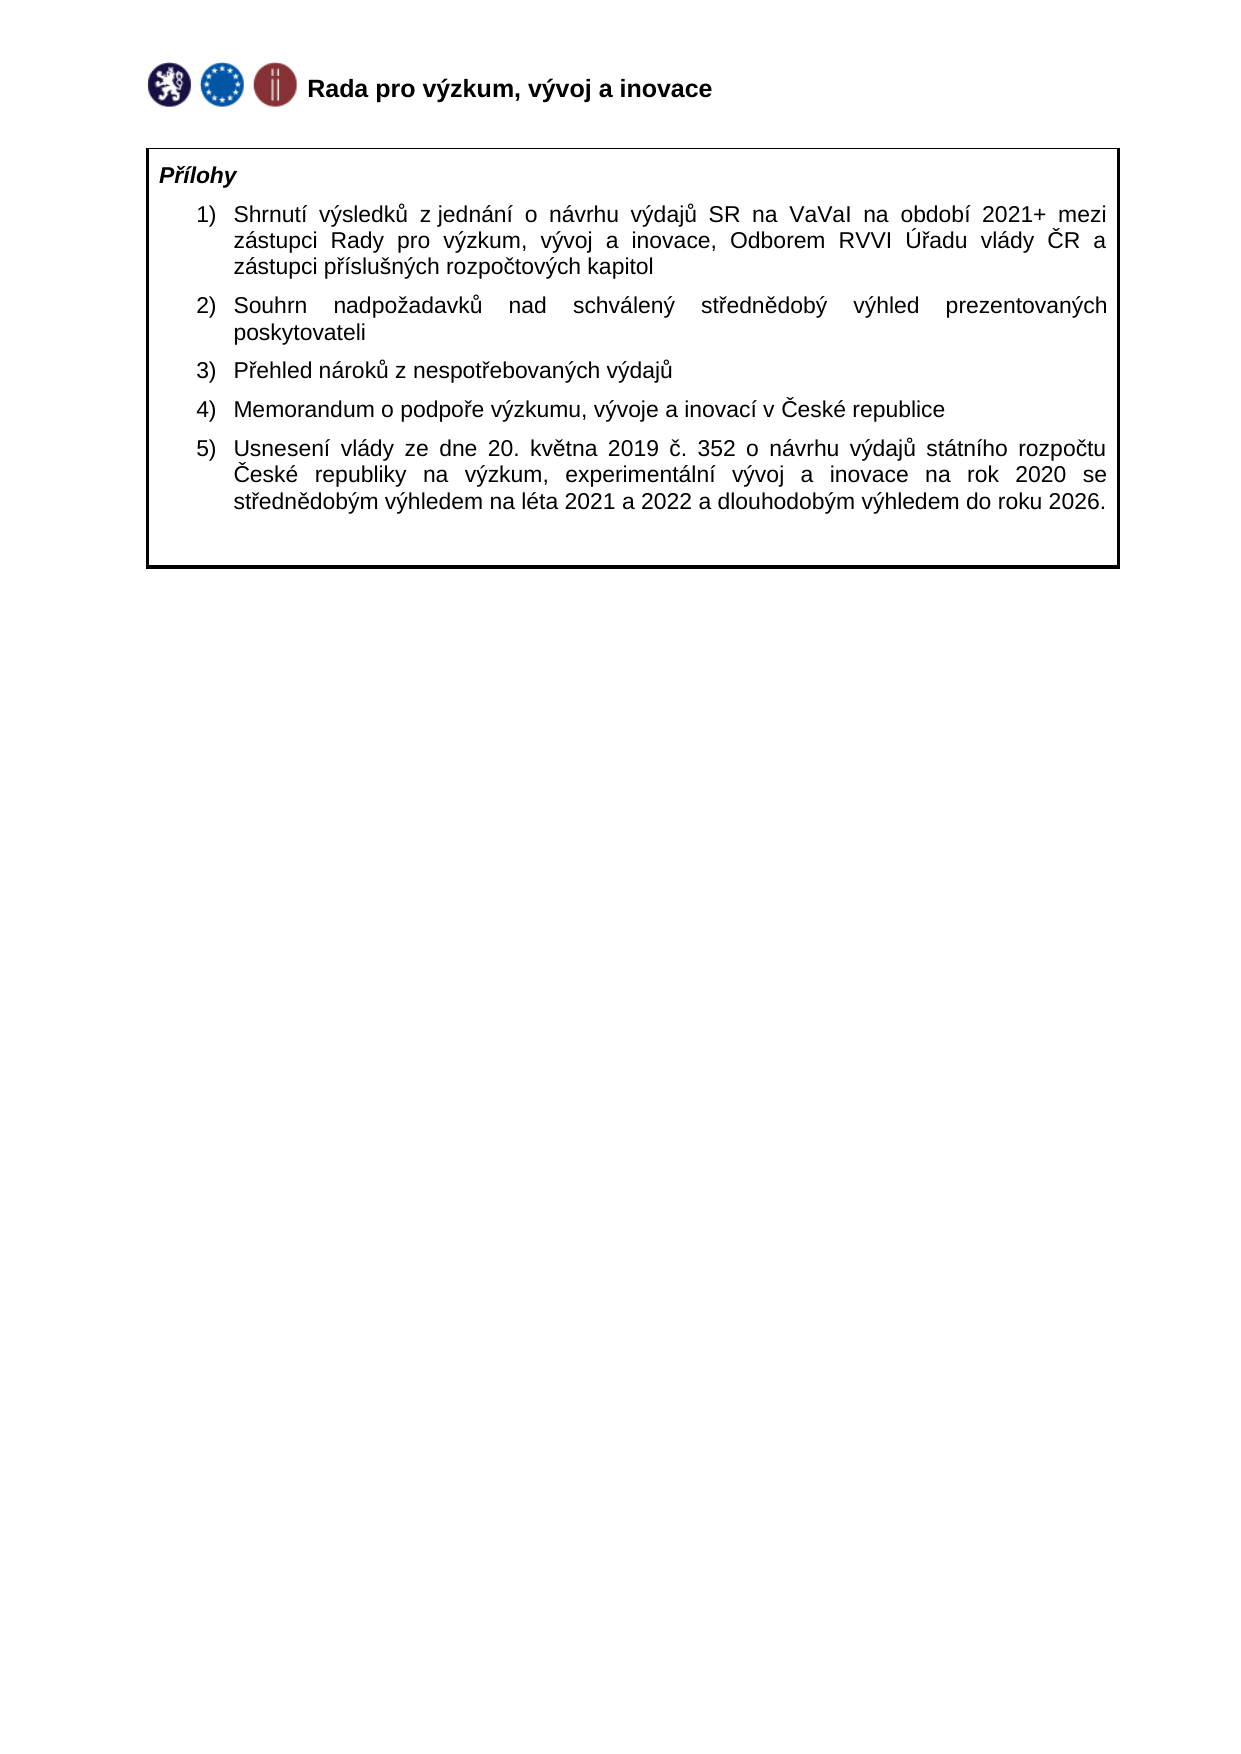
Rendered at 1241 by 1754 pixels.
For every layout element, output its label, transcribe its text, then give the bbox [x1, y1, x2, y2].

table_cell Přílohy Shrnutí výsledků z jednání o návrhu výdajů SR na VaVaI na období 2021+ mezi zástupci Rady pro výzkum, vývoj a inovace, Odborem RVVI Úřadu vlády ČR a zástupci příslušných rozpočtových kapitol Souhrn nadpožadavků nad schválený střednědobý výhled prezentovaných poskytovateli Přehled nároků z nespotřebovaných výdajů Memorandum o podpoře výzkumu, vývoje a inovací v České republice Usnesení vlády ze dne 20. května 2019 č. 352 o návrhu výdajů státního rozpočtu České republiky na výzkum, experimentální vývoj a inovace na rok 2020 se střednědobým výhledem na léta 2021 a 2022 a dlouhodobým výhledem do roku 2026. [149, 149, 1117, 565]
picture [147, 62, 298, 108]
